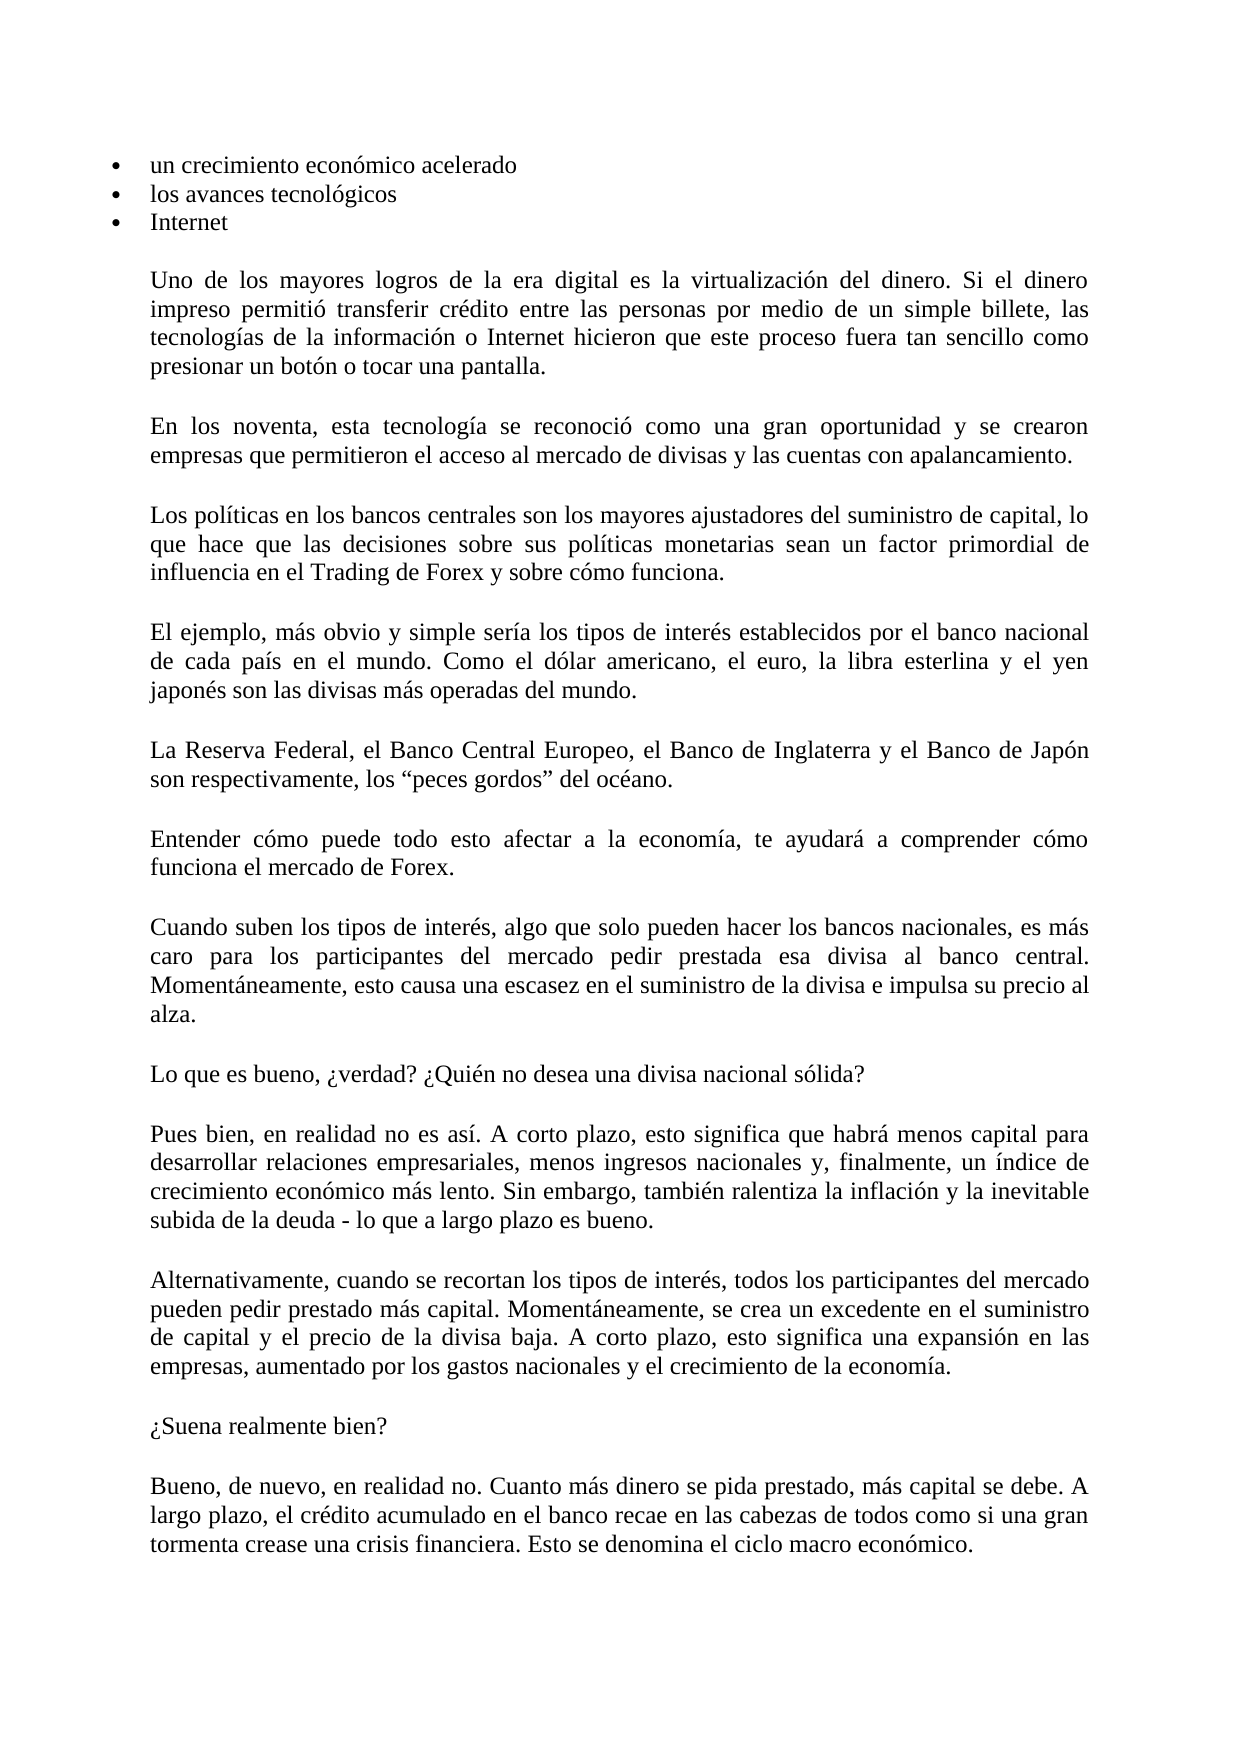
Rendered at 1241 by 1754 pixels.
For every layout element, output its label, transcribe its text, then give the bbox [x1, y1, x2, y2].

list los avances tecnológicos [112, 179, 1090, 207]
text En los noventa, esta tecnología se reconoció como una gran oportunidad y se crearon empresas que permitieron el acceso al mercado de divisas y las cuentas con apalancamiento. [150, 411, 1090, 469]
text Los políticas en los bancos centrales son los mayores ajustadores del suministro de capital, lo que hace que las decisiones sobre sus políticas monetarias sean un factor primordial de influencia en el Trading de Forex y sobre cómo funciona. [150, 500, 1090, 586]
text ¿Suena realmente bien? [150, 1411, 1090, 1440]
text Cuando suben los tipos de interés, algo que solo pueden hacer los bancos nacionales, es más caro para los participantes del mercado pedir prestada esa divisa al banco central. Momentáneamente, esto causa una escasez en el suministro de la divisa e impulsa su precio al alza. [150, 912, 1090, 1027]
text Pues bien, en realidad no es así. A corto plazo, esto significa que habrá menos capital para desarrollar relaciones empresariales, menos ingresos nacionales y, finalmente, un índice de crecimiento económico más lento. Sin embargo, también ralentiza la inflación y la inevitable subida de la deuda - lo que a largo plazo es bueno. [150, 1119, 1090, 1234]
text Lo que es bueno, ¿verdad? ¿Quién no desea una divisa nacional sólida? [150, 1059, 1090, 1087]
text El ejemplo, más obvio y simple sería los tipos de interés establecidos por el banco nacional de cada país en el mundo. Como el dólar americano, el euro, la libra esterlina y el yen japonés son las divisas más operadas del mundo. [150, 617, 1090, 704]
text Bueno, de nuevo, en realidad no. Cuanto más dinero se pida prestado, más capital se debe. A largo plazo, el crédito acumulado en el banco recae en las cabezas de todos como si una gran tormenta crease una crisis financiera. Esto se denomina el ciclo macro económico. [150, 1471, 1090, 1557]
text Alternativamente, cuando se recortan los tipos de interés, todos los participantes del mercado pueden pedir prestado más capital. Momentáneamente, se crea un excedente en el suministro de capital y el precio de la divisa baja. A corto plazo, esto significa una expansión en las empresas, aumentado por los gastos nacionales y el crecimiento de la economía. [150, 1265, 1090, 1380]
text La Reserva Federal, el Banco Central Europeo, el Banco de Inglaterra y el Banco de Japón son respectivamente, los “peces gordos” del océano. [150, 735, 1090, 792]
text Uno de los mayores logros de la era digital es la virtualización del dinero. Si el dinero impreso permitió transferir crédito entre las personas por medio de un simple billete, las tecnologías de la información o Internet hicieron que este proceso fuera tan sencillo como presionar un botón o tocar una pantalla. [150, 265, 1090, 380]
text Entender cómo puede todo esto afectar a la economía, te ayudará a comprender cómo funciona el mercado de Forex. [150, 824, 1090, 881]
list Internet [112, 207, 1090, 236]
list un crecimiento económico acelerado [112, 150, 1090, 179]
